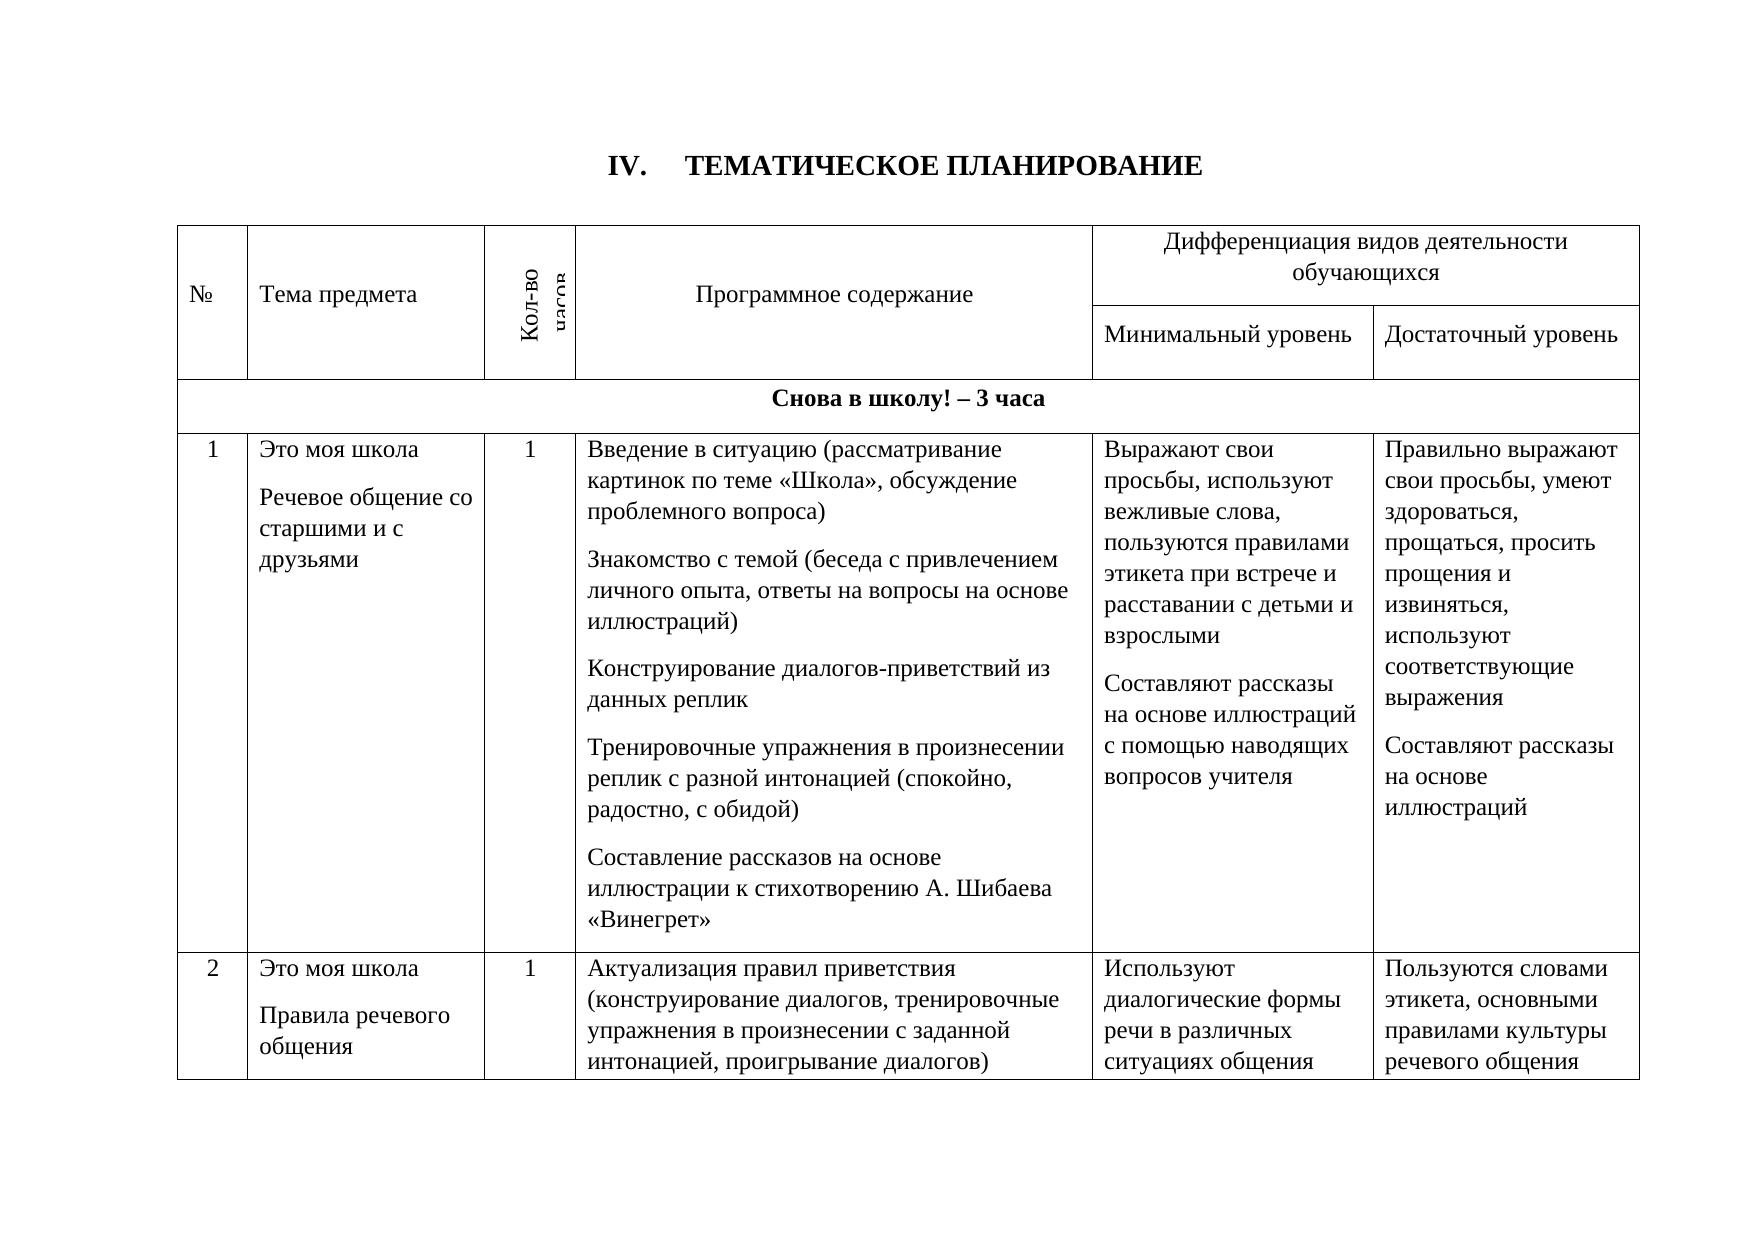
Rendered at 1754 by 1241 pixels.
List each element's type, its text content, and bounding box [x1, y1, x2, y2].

table_header Тема предмета [248, 226, 484, 379]
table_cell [1374, 953, 1639, 1079]
table_cell 2 [178, 953, 247, 1079]
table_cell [248, 953, 484, 1079]
table_header № [178, 226, 247, 379]
table_header Дифференциация видов деятельности обучающихся [1093, 226, 1639, 305]
table_cell Правильно выражают свои просьбы, умеют здороваться, прощаться, просить прощения и извиняться, используют соответствующие выражения Составляют рассказы на основе иллюстраций [1374, 434, 1639, 952]
table_cell 1 [485, 953, 575, 1079]
table_cell Это моя школа Речевое общение со старшими и с друзьями [248, 434, 484, 952]
table_header Программное содержание [576, 226, 1092, 379]
table_cell Введение в ситуацию (рассматривание картинок по теме «Школа», обсуждение проблемного вопроса) Знакомство с темой (беседа с привлечением личного опыта, ответы на вопросы на основе иллюстраций) Конструирование диалогов-приветствий из данных реплик Тренировочные упражнения в произнесении реплик с разной интонацией (спокойно, радостно, с обидой) Составление рассказов на основе иллюстрации к стихотворению А. Шибаева «Винегрет» [576, 434, 1092, 952]
table_cell 1 [485, 434, 575, 952]
subtitle ТЕМАТИЧЕСКОЕ ПЛАНИРОВАНИЕ [215, 148, 1636, 181]
table_cell Минимальный уровень [1093, 306, 1373, 379]
table_cell Снова в школу! – 3 часа [178, 380, 1639, 433]
table_header Кол-во часов [485, 226, 575, 379]
table_cell Достаточный уровень [1374, 306, 1639, 379]
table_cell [1093, 953, 1373, 1079]
table_cell 1 [178, 434, 247, 952]
table_cell Выражают свои просьбы, используют вежливые слова, пользуются правилами этикета при встрече и расставании с детьми и взрослыми Составляют рассказы на основе иллюстраций с помощью наводящих вопросов учителя [1093, 434, 1373, 952]
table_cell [576, 953, 1092, 1079]
